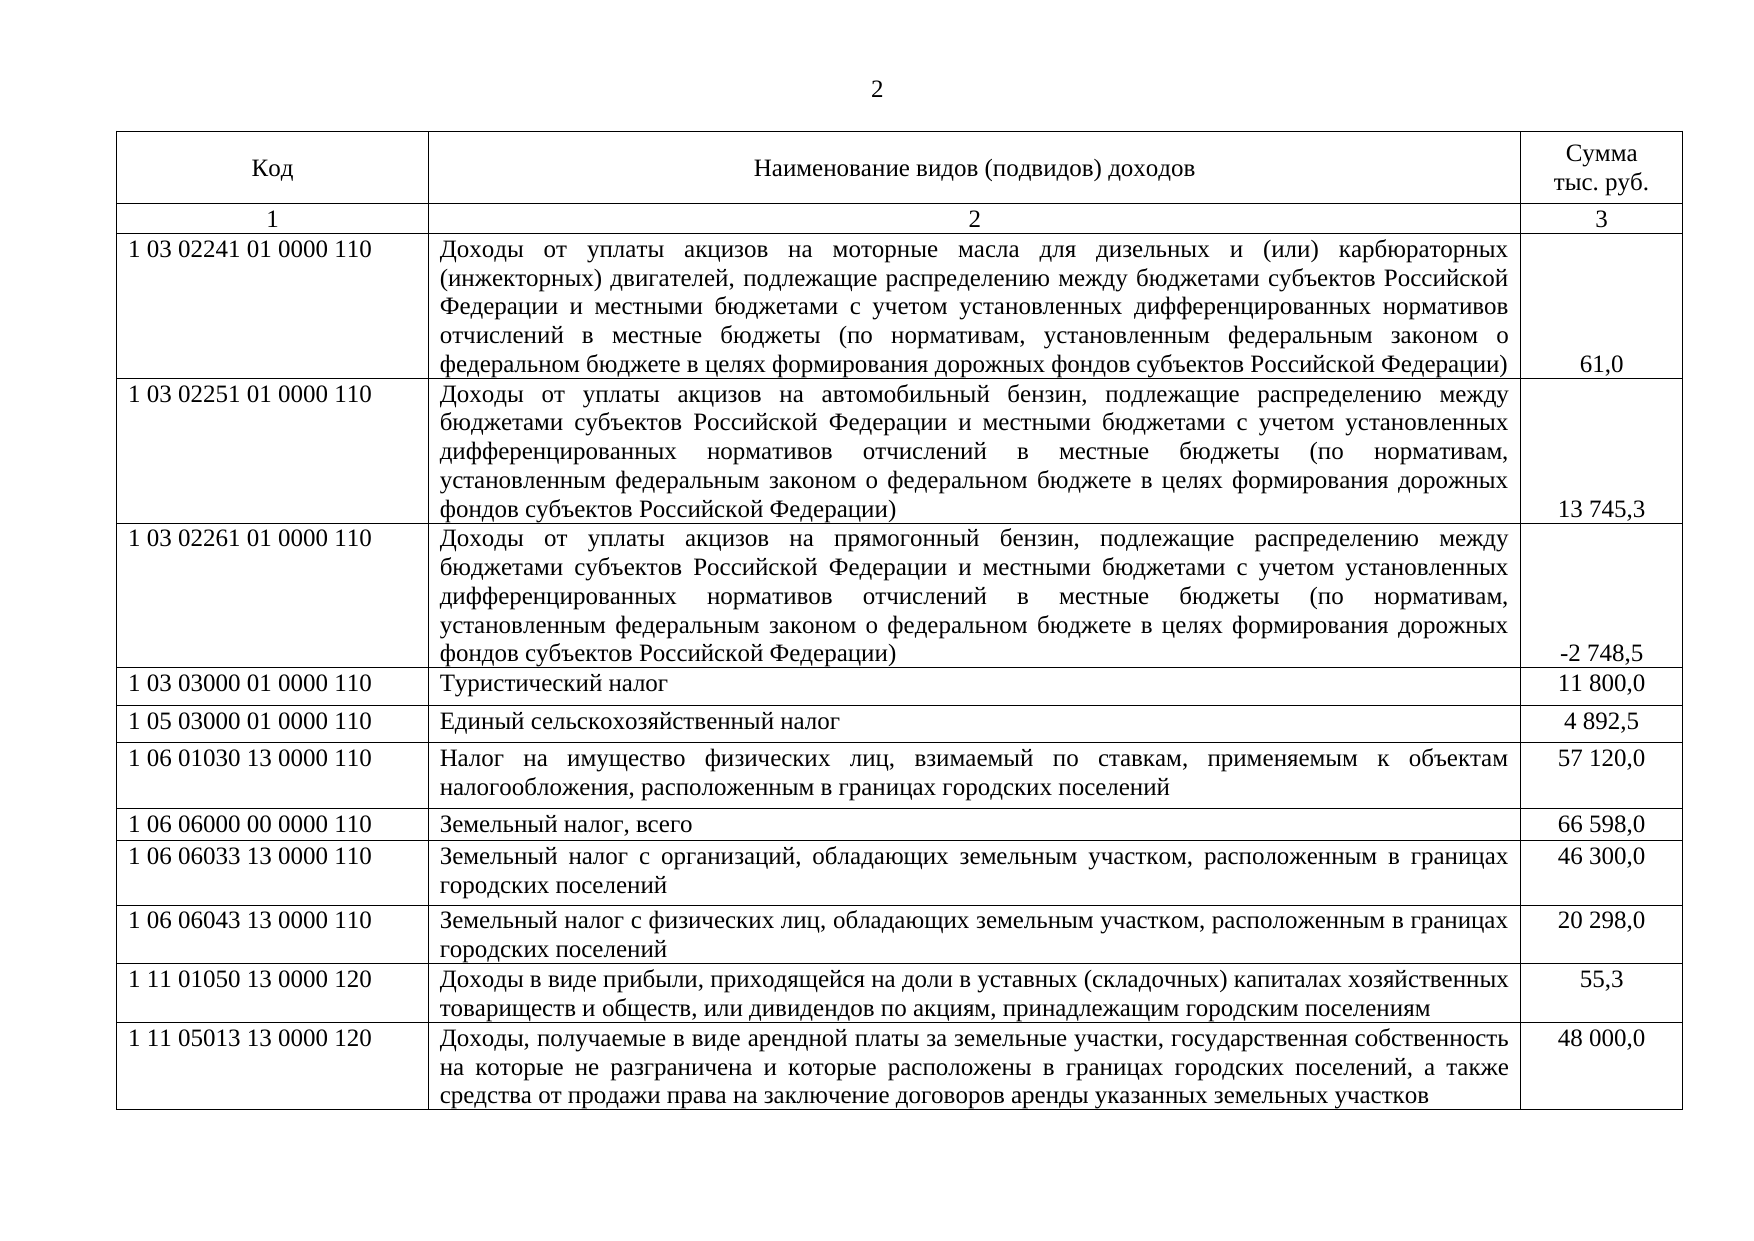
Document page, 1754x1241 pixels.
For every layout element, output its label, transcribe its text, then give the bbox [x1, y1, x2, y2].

table_cell 20 298,0 [1521, 906, 1682, 963]
table_cell -2 748,5 [1521, 524, 1682, 667]
table_cell 1 06 06043 13 0000 110 [117, 906, 428, 963]
table_cell Единый сельскохозяйственный налог [429, 706, 1520, 742]
table_cell 1 11 05013 13 0000 120 [117, 1023, 428, 1109]
table_cell Налог на имущество физических лиц, взимаемый по ставкам, применяемым к объектам налогообложения, расположенным в границах городских поселений [429, 743, 1520, 808]
table_header Сумма тыс. руб. [1521, 132, 1682, 203]
table_cell 1 03 03000 01 0000 110 [117, 668, 428, 705]
table_cell 46 300,0 [1521, 841, 1682, 904]
table_cell 1 05 03000 01 0000 110 [117, 706, 428, 742]
table_cell 57 120,0 [1521, 743, 1682, 808]
table_cell Земельный налог с организаций, обладающих земельным участком, расположенным в границах городских поселений [429, 841, 1520, 904]
table_cell 1 06 06033 13 0000 110 [117, 841, 428, 904]
table_cell 13 745,3 [1521, 379, 1682, 522]
table_header Код [117, 132, 428, 203]
table_cell 2 [429, 204, 1520, 233]
table_cell 1 11 01050 13 0000 120 [117, 964, 428, 1022]
table_cell 1 03 02261 01 0000 110 [117, 524, 428, 667]
table_cell 66 598,0 [1521, 809, 1682, 840]
table_cell Туристический налог [429, 668, 1520, 705]
table_cell Доходы, получаемые в виде арендной платы за земельные участки, государственная собственность на которые не разграничена и которые расположены в границах городских поселений, а также средства от продажи права на заключение договоров аренды указанных земельных участков [429, 1023, 1520, 1109]
table_cell 1 [117, 204, 428, 233]
table_cell Доходы от уплаты акцизов на прямогонный бензин, подлежащие распределению между бюджетами субъектов Российской Федерации и местными бюджетами с учетом установленных дифференцированных нормативов отчислений в местные бюджеты (по нормативам, установленным федеральным законом о федеральном бюджете в целях формирования дорожных фондов субъектов Российской Федерации) [429, 524, 1520, 667]
table_cell Доходы в виде прибыли, приходящейся на доли в уставных (складочных) капиталах хозяйственных товариществ и обществ, или дивидендов по акциям, принадлежащим городским поселениям [429, 964, 1520, 1022]
table_cell 11 800,0 [1521, 668, 1682, 705]
table_cell 48 000,0 [1521, 1023, 1682, 1109]
table_cell Доходы от уплаты акцизов на моторные масла для дизельных и (или) карбюраторных (инжекторных) двигателей, подлежащие распределению между бюджетами субъектов Российской Федерации и местными бюджетами с учетом установленных дифференцированных нормативов отчислений в местные бюджеты (по нормативам, установленным федеральным законом о федеральном бюджете в целях формирования дорожных фондов субъектов Российской Федерации) [429, 234, 1520, 378]
table_cell 1 03 02251 01 0000 110 [117, 379, 428, 522]
table_cell 55,3 [1521, 964, 1682, 1022]
table_cell 1 06 01030 13 0000 110 [117, 743, 428, 808]
table_header Наименование видов (подвидов) доходов [429, 132, 1520, 203]
table_cell 3 [1521, 204, 1682, 233]
table_cell 4 892,5 [1521, 706, 1682, 742]
table_cell Земельный налог, всего [429, 809, 1520, 840]
table_cell 61,0 [1521, 234, 1682, 378]
table_cell 1 03 02241 01 0000 110 [117, 234, 428, 378]
table_cell Доходы от уплаты акцизов на автомобильный бензин, подлежащие распределению между бюджетами субъектов Российской Федерации и местными бюджетами с учетом установленных дифференцированных нормативов отчислений в местные бюджеты (по нормативам, установленным федеральным законом о федеральном бюджете в целях формирования дорожных фондов субъектов Российской Федерации) [429, 379, 1520, 522]
table_cell Земельный налог с физических лиц, обладающих земельным участком, расположенным в границах городских поселений [429, 906, 1520, 963]
table_cell 1 06 06000 00 0000 110 [117, 809, 428, 840]
